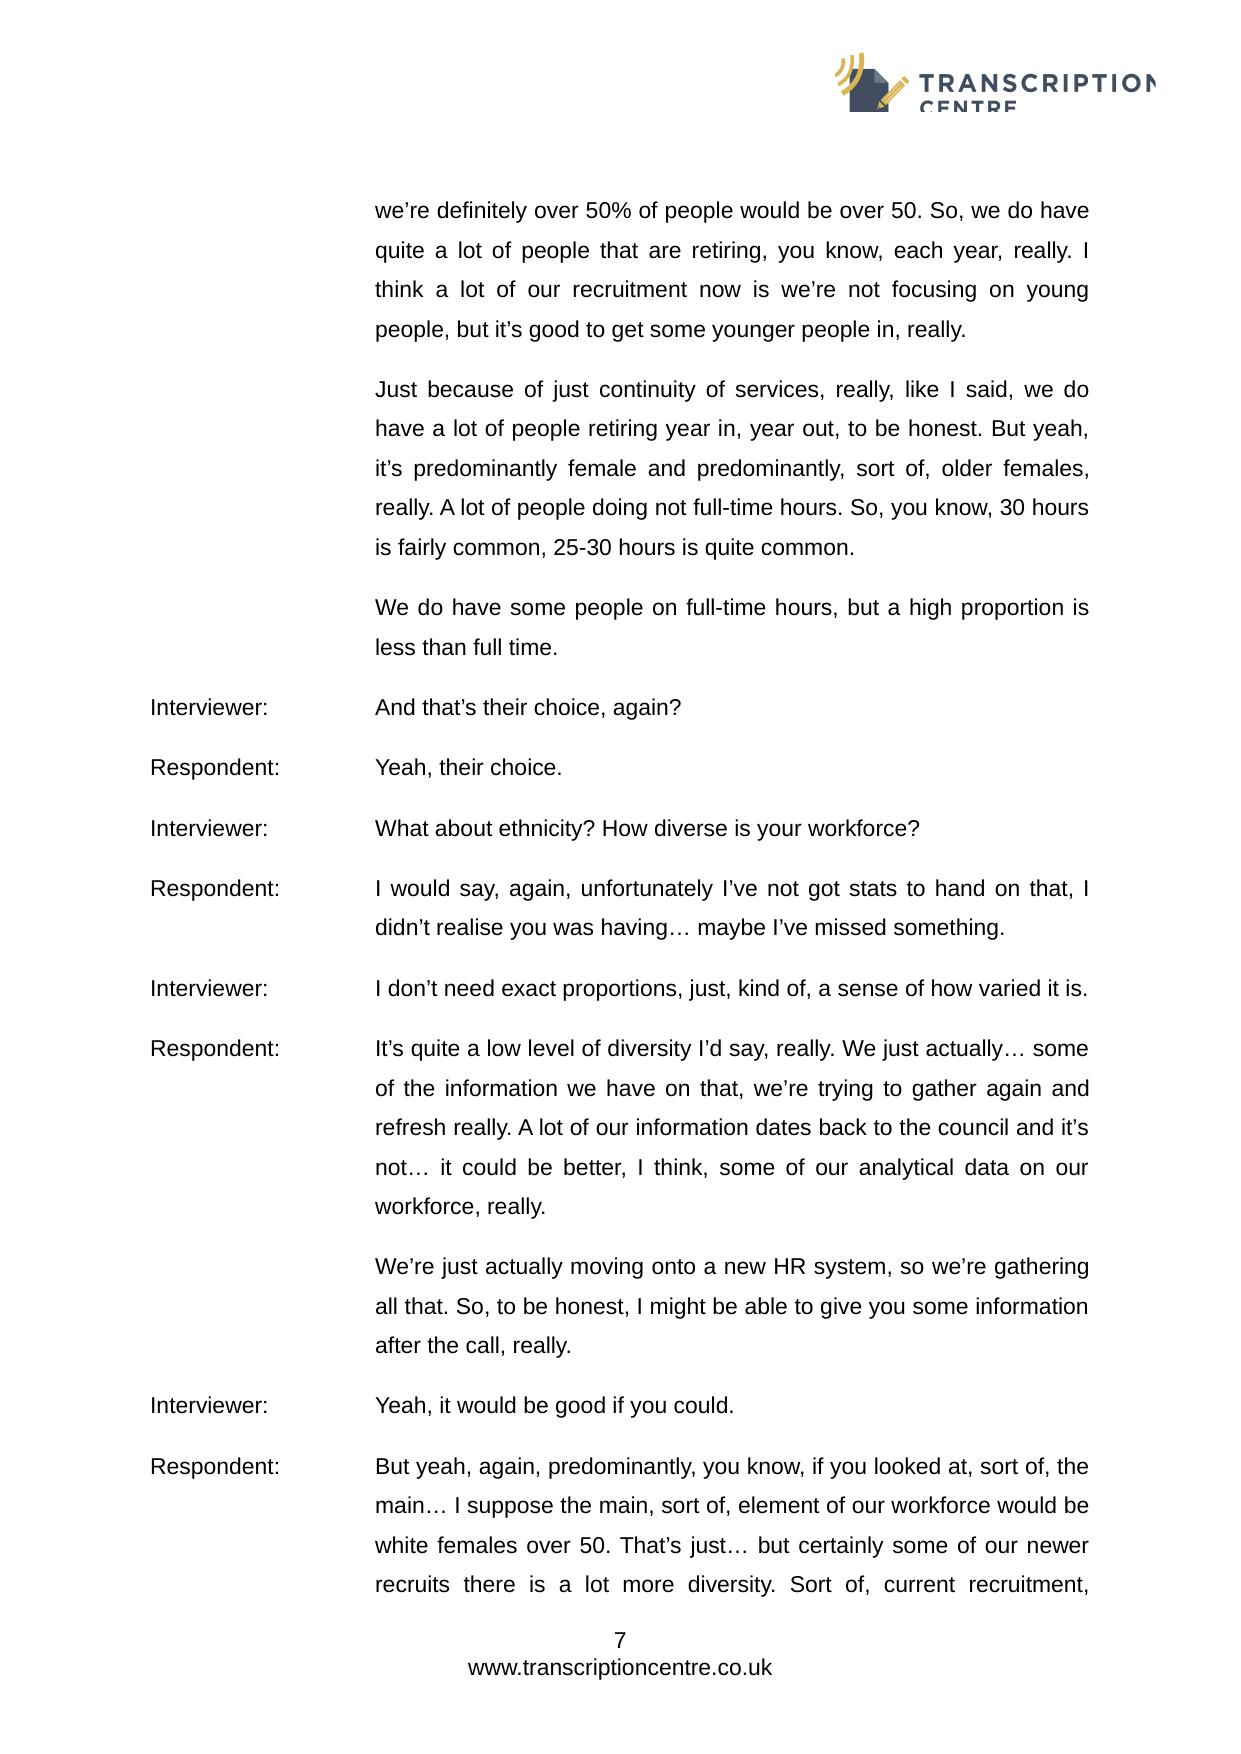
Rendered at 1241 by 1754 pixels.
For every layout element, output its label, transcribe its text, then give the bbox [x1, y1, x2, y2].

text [150, 1453, 1090, 1598]
text Interviewer: What about ethnicity? How diverse is your workforce? [150, 814, 1090, 841]
text Just because of just continuity of services, really, like I said, we do have a lot of people retiring year in, year out, to be honest. But yeah, it’s predominantly female and predominantly, sort of, older females, really. A lot of people doing not full-time hours. So, you know, 30 hours is fairly common, 25-30 hours is quite common. [150, 376, 1090, 560]
text Respondent: It’s quite a low level of diversity I’d say, really. We just actually… some of the information we have on that, we’re trying to gather again and refresh really. A lot of our information dates back to the council and it’s not… it could be better, I think, some of our analytical data on our workforce, really. [150, 1035, 1090, 1219]
text We do have some people on full-time hours, but a high proportion is less than full time. [150, 594, 1090, 660]
picture [834, 52, 1156, 112]
text Interviewer: And that’s their choice, again? [150, 694, 1090, 720]
text Respondent: I would say, again, unfortunately I’ve not got stats to hand on that, I didn’t realise you was having… maybe I’ve missed something. [150, 875, 1090, 941]
text Respondent: Yeah, their choice. [150, 754, 1090, 781]
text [150, 197, 1090, 342]
text Interviewer: Yeah, it would be good if you could. [150, 1392, 1090, 1419]
text Interviewer: I don’t need exact proportions, just, kind of, a sense of how varied it is. [150, 975, 1090, 1001]
text We’re just actually moving onto a new HR system, so we’re gathering all that. So, to be honest, I might be able to give you some information after the call, really. [150, 1253, 1090, 1358]
